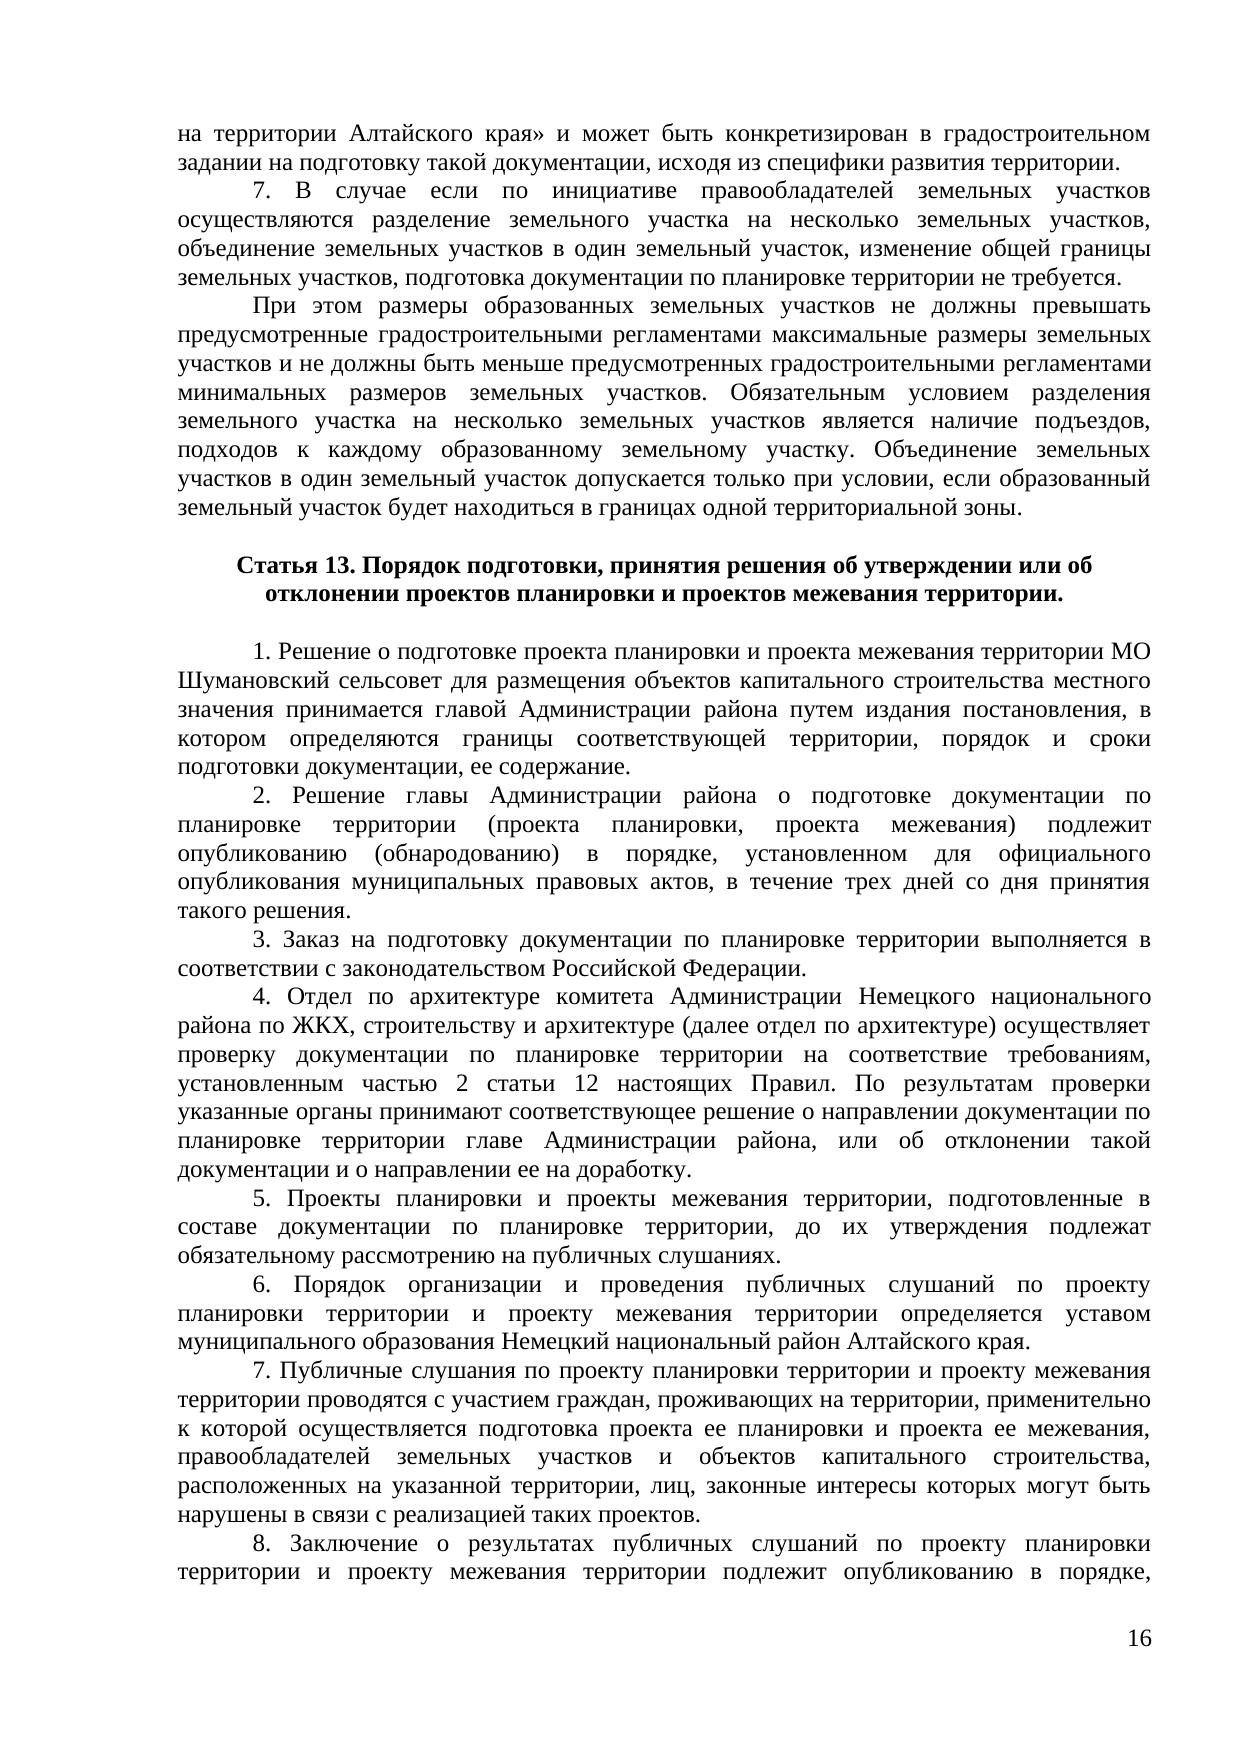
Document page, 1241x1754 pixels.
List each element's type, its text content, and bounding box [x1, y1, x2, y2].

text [177, 1528, 1152, 1585]
text 4. Отдел по архитектуре комитета Администрации Немецкого национального района по ЖКХ, строительству и архитектуре (далее отдел по архитектуре) осуществляет проверку документации по планировке территории на соответствие требованиям, установленным частью 2 статьи 12 настоящих Правил. По результатам проверки указанные органы принимают соответствующее решение о направлении документации по планировке территории главе Администрации района, или об отклонении такой документации и о направлении ее на доработку. [177, 981, 1152, 1183]
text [177, 118, 1152, 176]
text Статья 13. Порядок подготовки, принятия решения об утверждении или об отклонении проектов планировки и проектов межевания территории. [177, 550, 1152, 607]
text 7. В случае если по инициативе правообладателей земельных участков осуществляются разделение земельного участка на несколько земельных участков, объединение земельных участков в один земельный участок, изменение общей границы земельных участков, подготовка документации по планировке территории не требуется. [177, 176, 1152, 291]
text 3. Заказ на подготовку документации по планировке территории выполняется в соответствии с законодательством Российской Федерации. [177, 924, 1152, 981]
text 6. Порядок организации и проведения публичных слушаний по проекту планировки территории и проекту межевания территории определяется уставом муниципального образования Немецкий национальный район Алтайского края. [177, 1269, 1152, 1355]
text 1. Решение о подготовке проекта планировки и проекта межевания территории МО Шумановский сельсовет для размещения объектов капитального строительства местного значения принимается главой Администрации района путем издания постановления, в котором определяются границы соответствующей территории, порядок и сроки подготовки документации, ее содержание. [177, 636, 1152, 780]
text 2. Решение главы Администрации района о подготовке документации по планировке территории (проекта планировки, проекта межевания) подлежит опубликованию (обнародованию) в порядке, установленном для официального опубликования муниципальных правовых актов, в течение трех дней со дня принятия такого решения. [177, 780, 1152, 924]
text 5. Проекты планировки и проекты межевания территории, подготовленные в составе документации по планировке территории, до их утверждения подлежат обязательному рассмотрению на публичных слушаниях. [177, 1183, 1152, 1269]
text 7. Публичные слушания по проекту планировки территории и проекту межевания территории проводятся с участием граждан, проживающих на территории, применительно к которой осуществляется подготовка проекта ее планировки и проекта ее межевания, правообладателей земельных участков и объектов капитального строительства, расположенных на указанной территории, лиц, законные интересы которых могут быть нарушены в связи с реализацией таких проектов. [177, 1355, 1152, 1528]
text При этом размеры образованных земельных участков не должны превышать предусмотренные градостроительными регламентами максимальные размеры земельных участков и не должны быть меньше предусмотренных градостроительными регламентами минимальных размеров земельных участков. Обязательным условием разделения земельного участка на несколько земельных участков является наличие подъездов, подходов к каждому образованному земельному участку. Объединение земельных участков в один земельный участок допускается только при условии, если образованный земельный участок будет находиться в границах одной территориальной зоны. [177, 291, 1152, 521]
